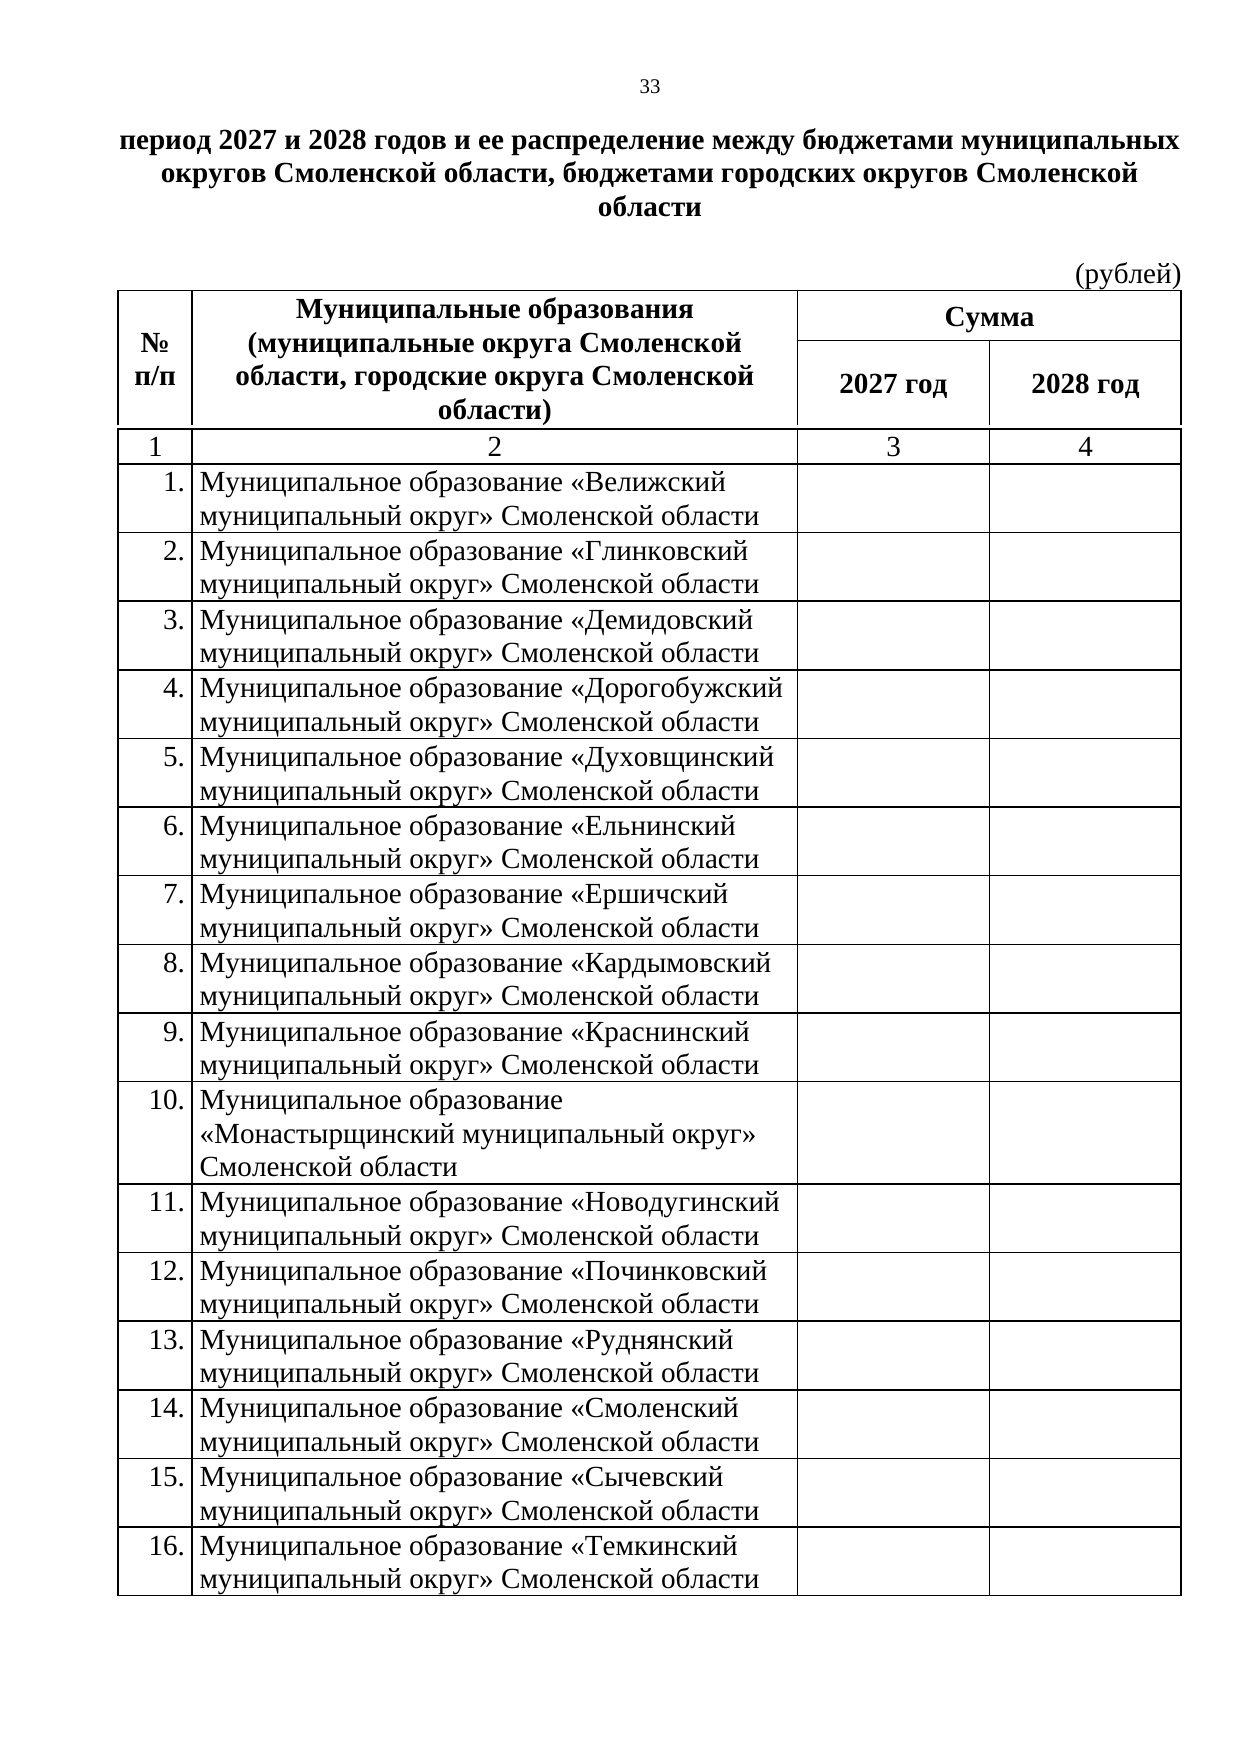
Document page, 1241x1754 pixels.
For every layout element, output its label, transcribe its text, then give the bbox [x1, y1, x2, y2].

table_cell 2028 год [990, 341, 1180, 425]
table_header 2 [193, 430, 797, 463]
table_cell [798, 1459, 989, 1526]
table_cell [990, 533, 1180, 600]
table_header 1 [119, 430, 191, 463]
table_cell [798, 876, 989, 943]
table_cell 1. [119, 465, 191, 532]
table_cell [990, 671, 1180, 737]
table_cell 2027 год [798, 341, 989, 425]
table_cell [990, 808, 1180, 875]
table_cell 3. [119, 602, 191, 669]
table_cell 15. [119, 1459, 191, 1526]
table_cell [990, 602, 1180, 669]
table_cell [798, 808, 989, 875]
table_cell Муниципальное образование «Починковский муниципальный округ» Смоленской области [193, 1253, 797, 1320]
table_cell 16. [119, 1528, 191, 1595]
table_cell [990, 1082, 1180, 1183]
table_cell [798, 1082, 989, 1183]
text (рублей) [118, 256, 1181, 290]
table_cell [798, 1253, 989, 1320]
table_cell Муниципальное образование «Краснинский муниципальный округ» Смоленской области [193, 1014, 797, 1081]
table_cell Муниципальное образование «Кардымовский муниципальный округ» Смоленской области [193, 945, 797, 1012]
table_cell [798, 1391, 989, 1457]
table_cell 6. [119, 808, 191, 875]
table_cell [990, 876, 1180, 943]
table_cell 14. [119, 1391, 191, 1457]
table_header Муниципальные образования (муниципальные округа Смоленской области, городские округа Смоленской области) [193, 291, 797, 425]
table_cell 4. [119, 671, 191, 737]
table_cell [798, 1014, 989, 1081]
table_cell [990, 1185, 1180, 1252]
table_cell [798, 739, 989, 806]
table_cell Муниципальное образование «Смоленский муниципальный округ» Смоленской области [193, 1391, 797, 1457]
table_cell [798, 602, 989, 669]
table_header № п/п [119, 291, 191, 425]
table_cell Муниципальное образование «Духовщинский муниципальный округ» Смоленской области [193, 739, 797, 806]
table_cell Муниципальное образование «Новодугинский муниципальный округ» Смоленской области [193, 1185, 797, 1252]
table_cell [990, 945, 1180, 1012]
table_cell Муниципальное образование «Руднянский муниципальный округ» Смоленской области [193, 1322, 797, 1389]
table_cell Муниципальное образование «Велижский муниципальный округ» Смоленской области [193, 465, 797, 532]
table_cell 11. [119, 1185, 191, 1252]
table_cell [990, 1459, 1180, 1526]
table_cell [798, 1322, 989, 1389]
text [118, 122, 1181, 223]
table_cell Муниципальное образование «Ельнинский муниципальный округ» Смоленской области [193, 808, 797, 875]
table_cell 8. [119, 945, 191, 1012]
table_cell [798, 533, 989, 600]
table_cell 10. [119, 1082, 191, 1183]
table_cell Муниципальное образование «Демидовский муниципальный округ» Смоленской области [193, 602, 797, 669]
table_header 4 [990, 430, 1180, 463]
table_header Сумма [798, 291, 1180, 340]
table_cell [990, 739, 1180, 806]
table_cell [798, 1528, 989, 1595]
table_header 3 [798, 430, 989, 463]
table_cell 12. [119, 1253, 191, 1320]
table_cell Муниципальное образование «Дорогобужский муниципальный округ» Смоленской области [193, 671, 797, 737]
table_cell 5. [119, 739, 191, 806]
table_cell Муниципальное образование «Монастырщинский муниципальный округ» Смоленской области [193, 1082, 797, 1183]
table_cell [990, 1322, 1180, 1389]
table_cell [990, 1253, 1180, 1320]
table_cell 13. [119, 1322, 191, 1389]
table_cell 9. [119, 1014, 191, 1081]
table_cell [990, 1391, 1180, 1457]
table_cell [798, 465, 989, 532]
table_cell [990, 1014, 1180, 1081]
table_cell [990, 1528, 1180, 1595]
table_cell 7. [119, 876, 191, 943]
table_cell Муниципальное образование «Ершичский муниципальный округ» Смоленской области [193, 876, 797, 943]
table_cell Муниципальное образование «Сычевский муниципальный округ» Смоленской области [193, 1459, 797, 1526]
table_cell [798, 1185, 989, 1252]
table_cell 2. [119, 533, 191, 600]
table_cell [798, 945, 989, 1012]
table_cell Муниципальное образование «Глинковский муниципальный округ» Смоленской области [193, 533, 797, 600]
table_cell [990, 465, 1180, 532]
table_cell [798, 671, 989, 737]
table_cell Муниципальное образование «Темкинский муниципальный округ» Смоленской области [193, 1528, 797, 1595]
